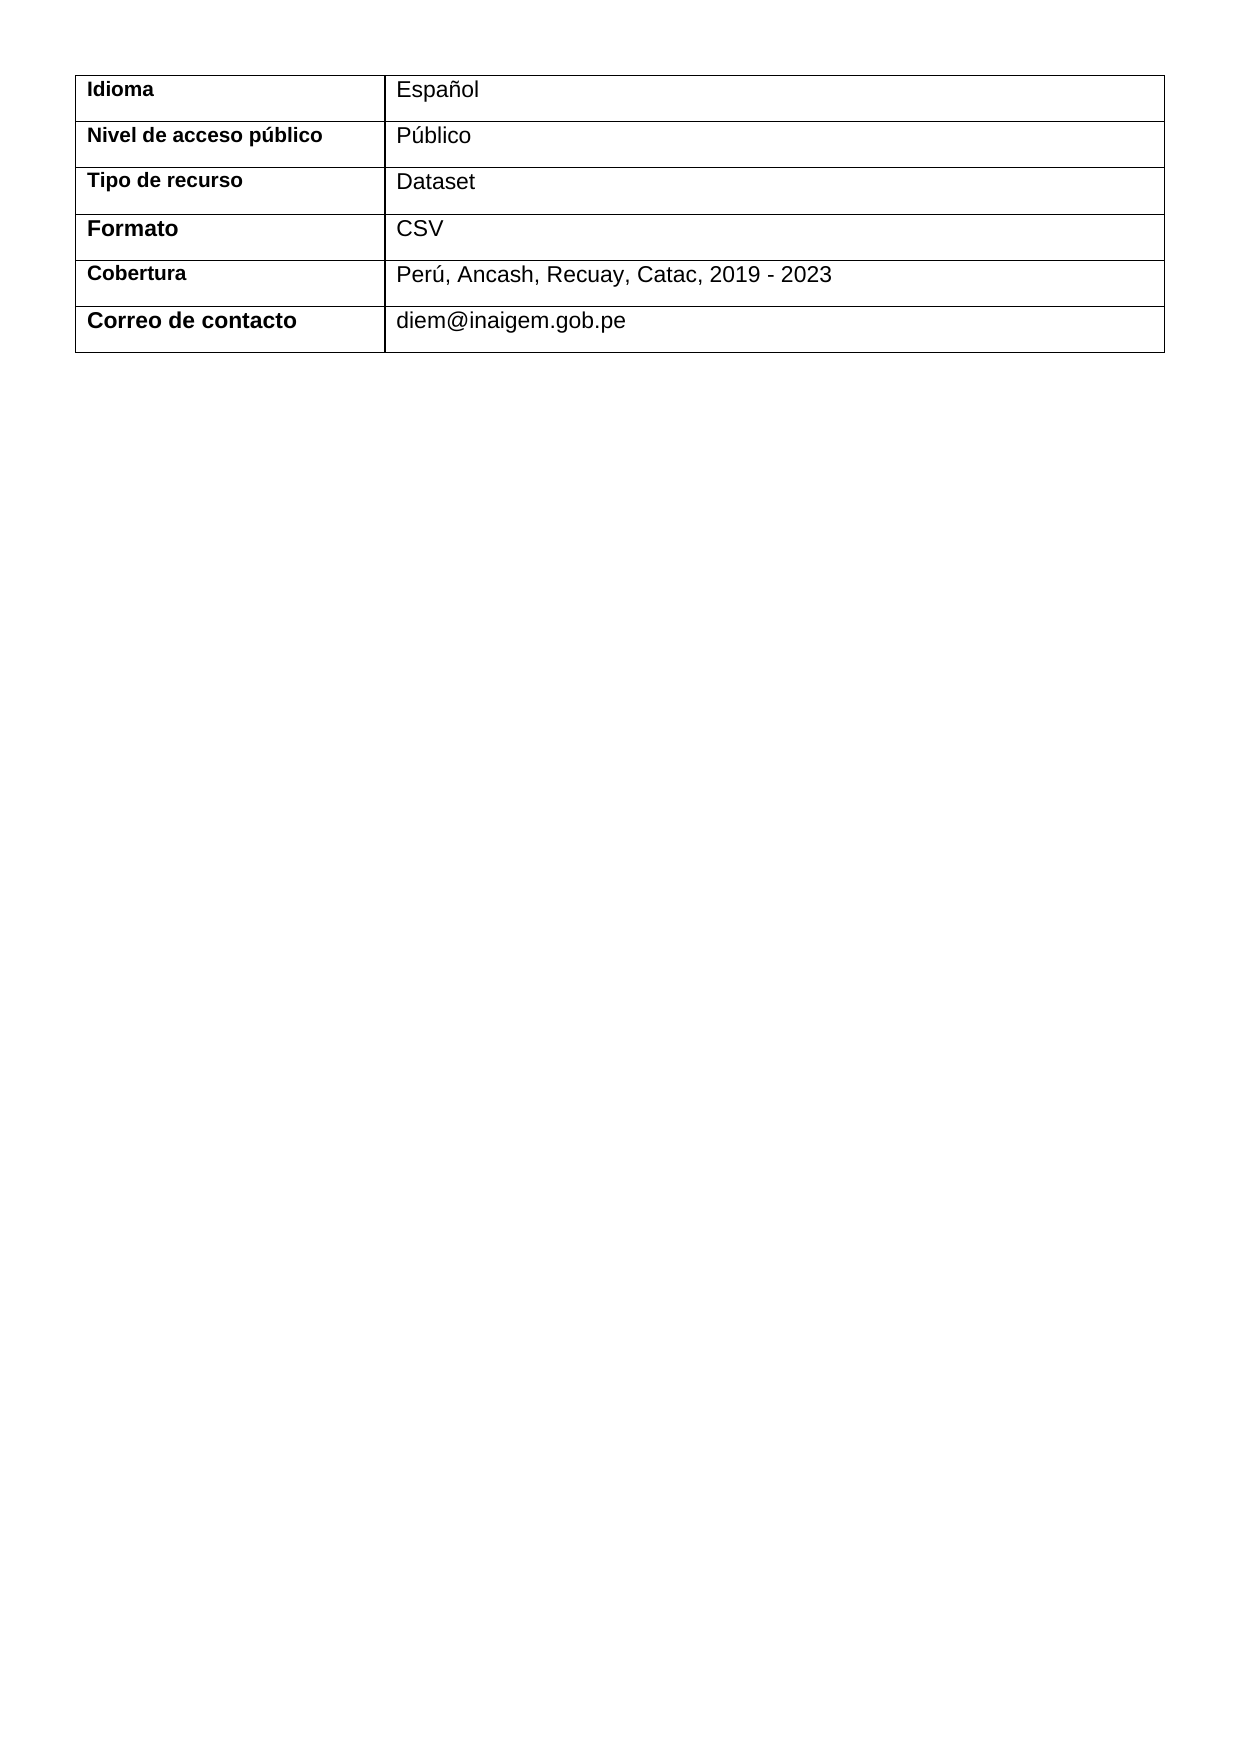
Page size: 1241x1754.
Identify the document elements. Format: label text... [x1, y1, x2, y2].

table_cell Cobertura [76, 261, 384, 306]
table_cell Nivel de acceso público [76, 122, 384, 167]
table_cell Público [386, 122, 1164, 167]
table_cell Correo de contacto [76, 307, 384, 352]
table_cell Tipo de recurso [76, 168, 384, 213]
table_cell Español [386, 76, 1164, 121]
table_cell diem@inaigem.gob.pe [386, 307, 1164, 352]
table_cell Formato [76, 215, 384, 259]
table_cell Dataset [386, 168, 1164, 213]
table_cell CSV [386, 215, 1164, 259]
table_cell Perú, Ancash, Recuay, Catac, 2019 - 2023 [386, 261, 1164, 306]
table_cell Idioma [76, 76, 384, 121]
